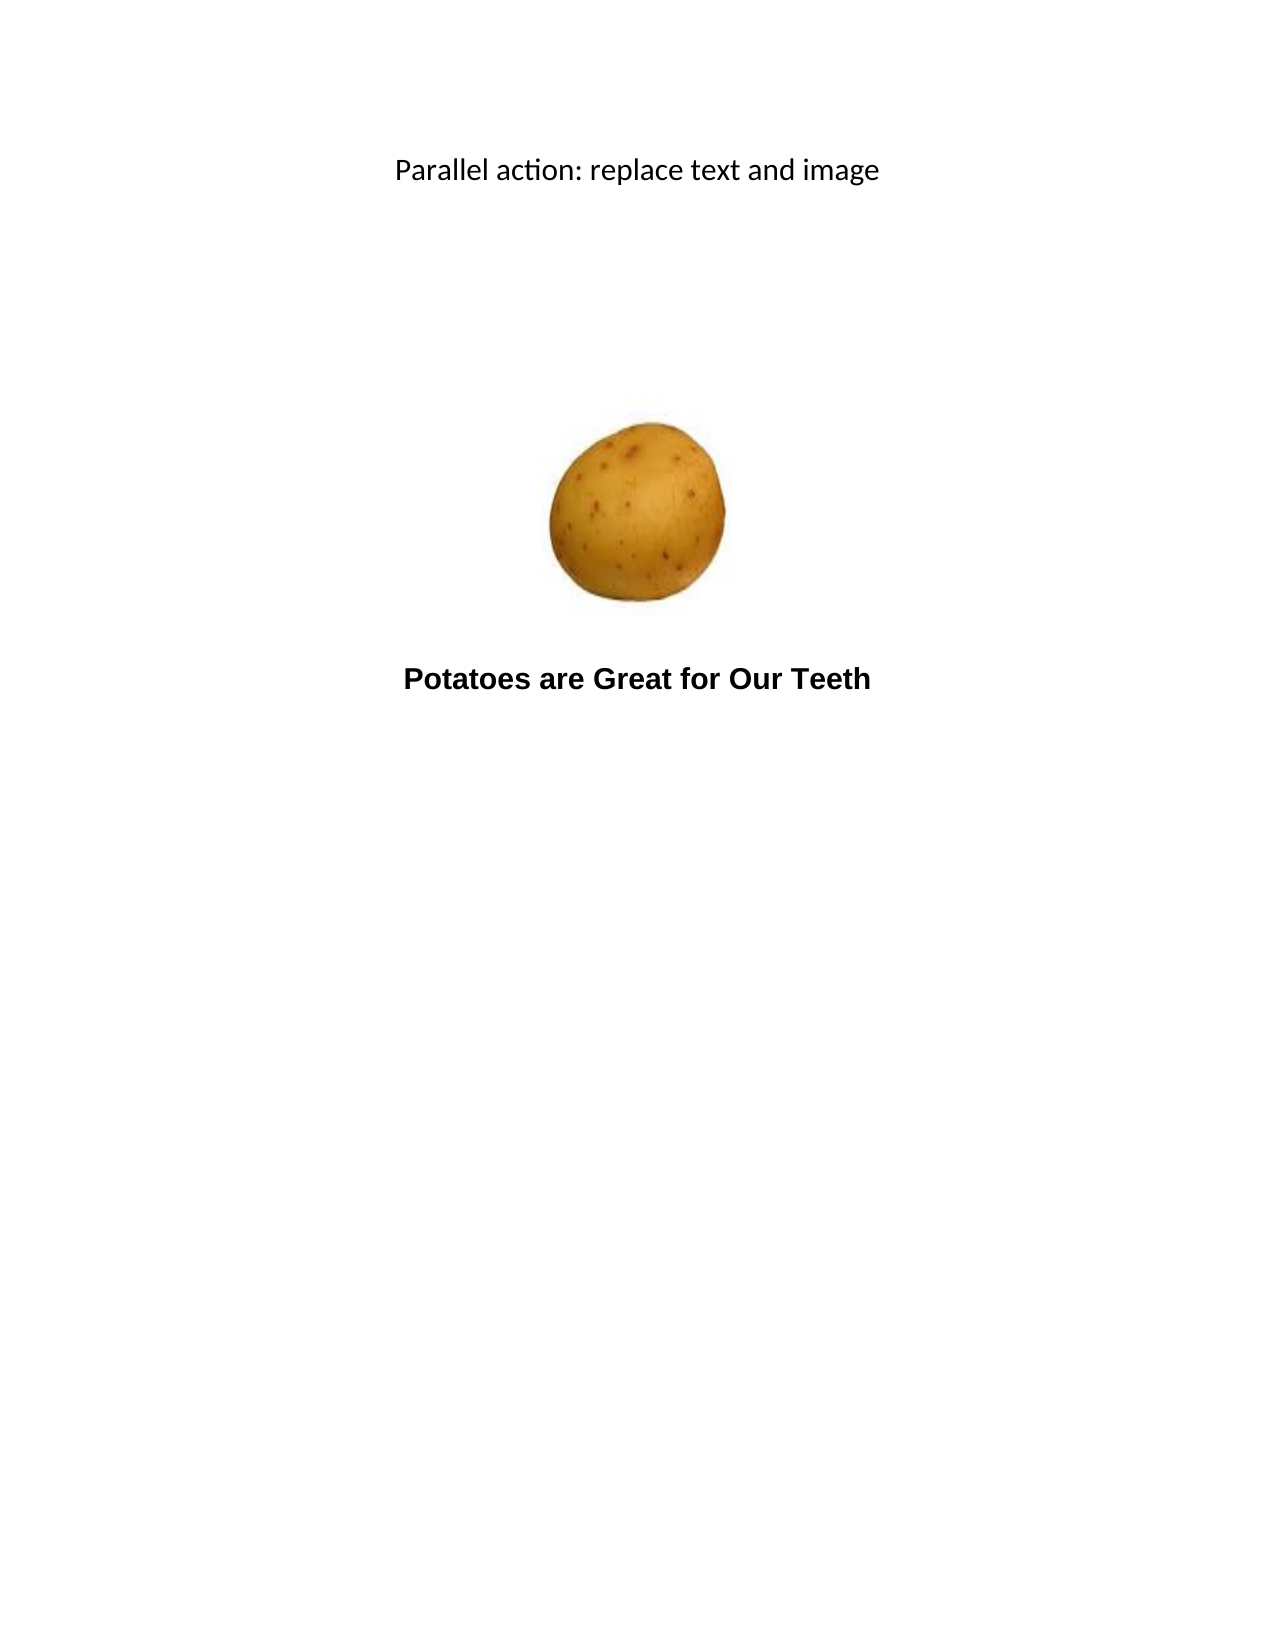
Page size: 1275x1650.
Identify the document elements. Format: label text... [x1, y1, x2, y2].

subtitle Potatoes are Great for Our Teeth [187, 661, 1087, 696]
picture [520, 395, 755, 630]
text Parallel action: replace text and image [187, 150, 1087, 188]
